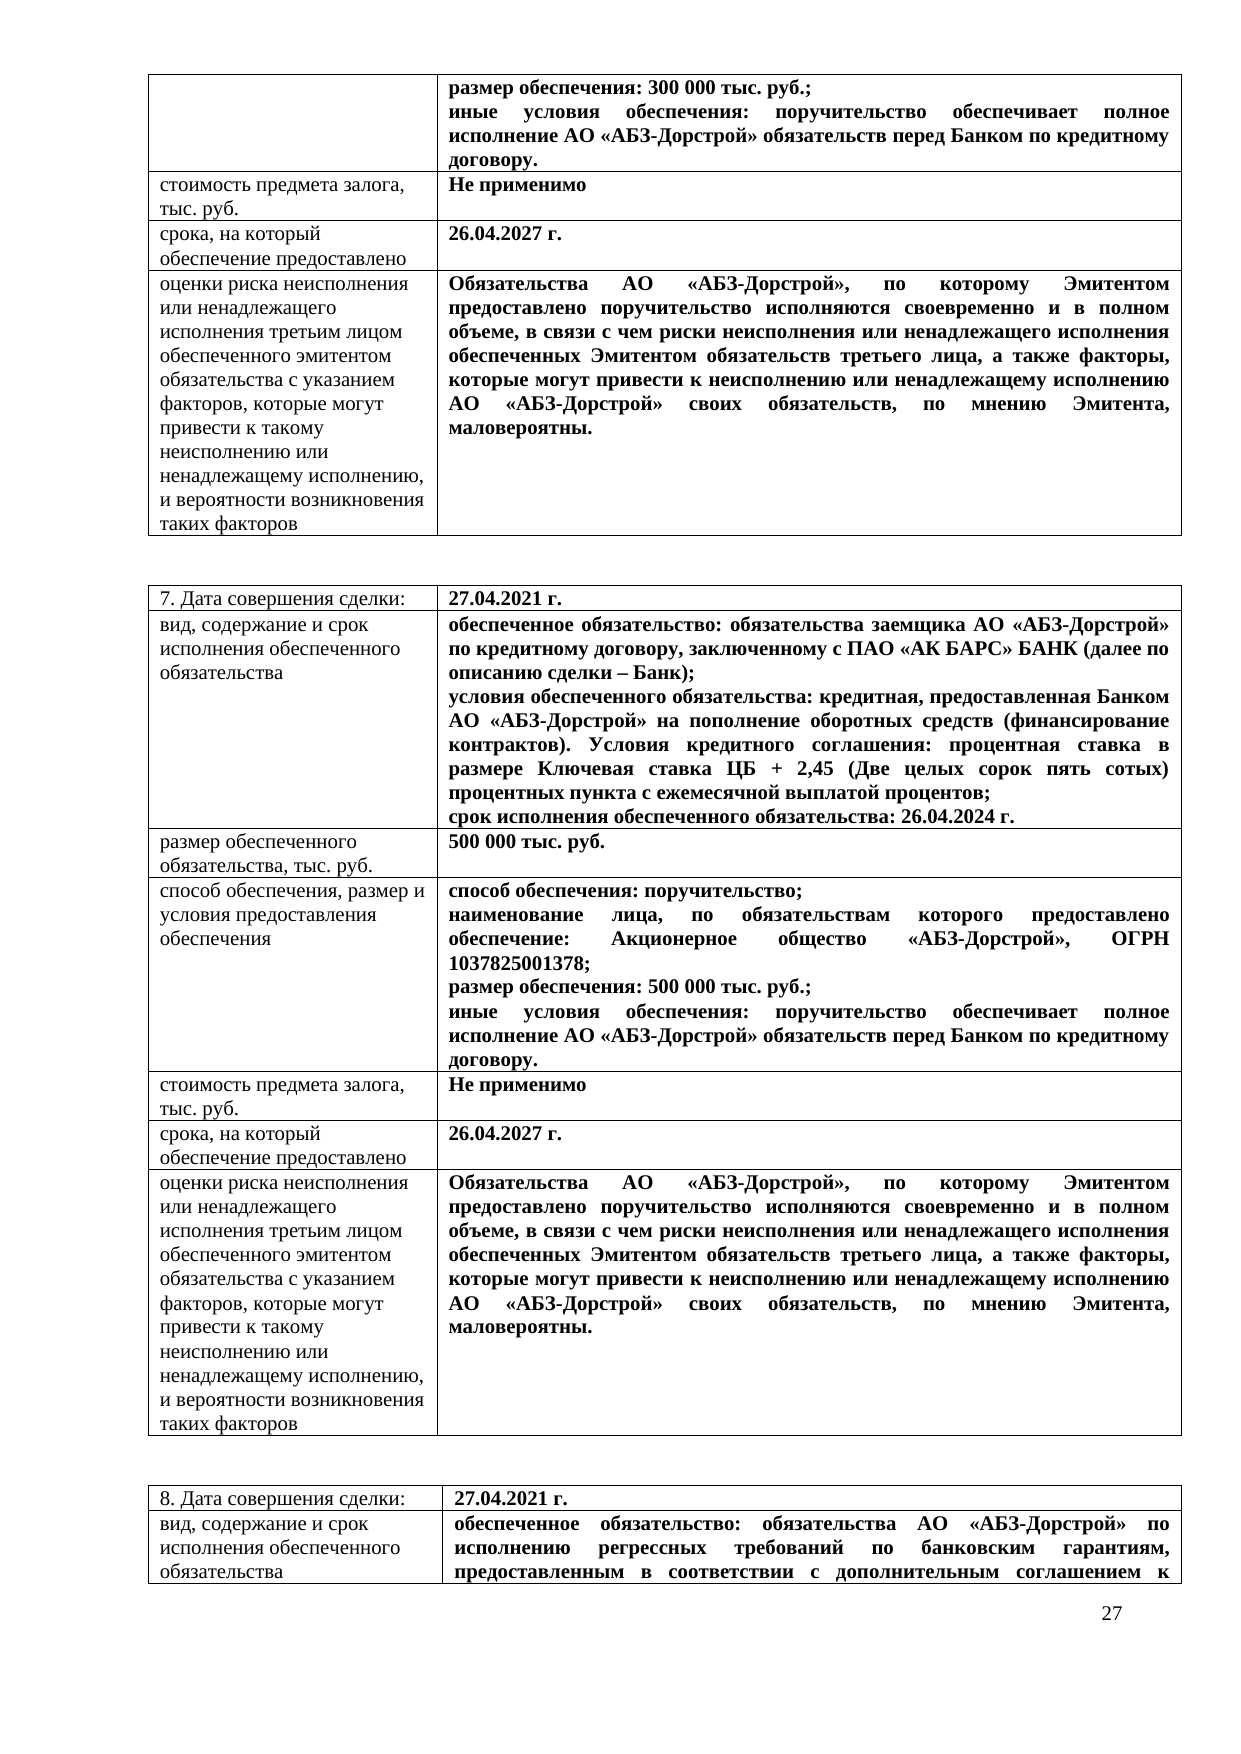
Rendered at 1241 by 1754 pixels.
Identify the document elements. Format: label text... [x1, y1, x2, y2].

table_cell Обязательства АО «АБЗ-Дорстрой», по которому Эмитентом предоставлено поручительство исполняются своевременно и в полном объеме, в связи с чем риски неисполнения или ненадлежащего исполнения обеспеченных Эмитентом обязательств третьего лица, а также факторы, которые могут привести к неисполнению или ненадлежащему исполнению АО «АБЗ-Дорстрой» своих обязательств, по мнению Эмитента, маловероятны. [438, 1170, 1181, 1435]
table_cell Не применимо [438, 172, 1181, 220]
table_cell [149, 75, 437, 171]
table_cell размер обеспеченного обязательства, тыс. руб. [149, 829, 437, 877]
table_cell оценки риска неисполнения или ненадлежащего исполнения третьим лицом обеспеченного эмитентом обязательства с указанием факторов, которые могут привести к такому неисполнению или ненадлежащему исполнению, и вероятности возникновения таких факторов [149, 271, 437, 535]
table_header 8. Дата совершения сделки: [149, 1486, 442, 1510]
table_cell срока, на который обеспечение предоставлено [149, 221, 437, 269]
table_cell оценки риска неисполнения или ненадлежащего исполнения третьим лицом обеспеченного эмитентом обязательства с указанием факторов, которые могут привести к такому неисполнению или ненадлежащему исполнению, и вероятности возникновения таких факторов [149, 1170, 437, 1435]
table_cell способ обеспечения: поручительство; наименование лица, по обязательствам которого предоставлено обеспечение: Акционерное общество «АБЗ-Дорстрой», ОГРН 1037825001378; размер обеспечения: 500 000 тыс. руб.; иные условия обеспечения: поручительство обеспечивает полное исполнение АО «АБЗ-Дорстрой» обязательств перед Банком по кредитному договору. [438, 878, 1181, 1071]
table_cell стоимость предмета залога, тыс. руб. [149, 172, 437, 220]
table_cell вид, содержание и срок исполнения обеспеченного обязательства [149, 611, 437, 828]
table_header 7. Дата совершения сделки: [149, 586, 437, 610]
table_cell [443, 1511, 1181, 1583]
table_cell 26.04.2027 г. [438, 1121, 1181, 1169]
table_cell 500 000 тыс. руб. [438, 829, 1181, 877]
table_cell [149, 1511, 442, 1583]
table_cell способ обеспечения, размер и условия предоставления обеспечения [149, 878, 437, 1071]
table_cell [438, 75, 1181, 171]
table_cell 26.04.2027 г. [438, 221, 1181, 269]
table_cell стоимость предмета залога, тыс. руб. [149, 1072, 437, 1120]
table_cell срока, на который обеспечение предоставлено [149, 1121, 437, 1169]
table_cell Обязательства АО «АБЗ-Дорстрой», по которому Эмитентом предоставлено поручительство исполняются своевременно и в полном объеме, в связи с чем риски неисполнения или ненадлежащего исполнения обеспеченных Эмитентом обязательств третьего лица, а также факторы, которые могут привести к неисполнению или ненадлежащему исполнению АО «АБЗ-Дорстрой» своих обязательств, по мнению Эмитента, маловероятны. [438, 271, 1181, 535]
table_cell Не применимо [438, 1072, 1181, 1120]
table_header 27.04.2021 г. [443, 1486, 1181, 1510]
table_cell обеспеченное обязательство: обязательства заемщика АО «АБЗ-Дорстрой» по кредитному договору, заключенному с ПАО «АК БАРС» БАНК (далее по описанию сделки – Банк); условия обеспеченного обязательства: кредитная, предоставленная Банком АО «АБЗ-Дорстрой» на пополнение оборотных средств (финансирование контрактов). Условия кредитного соглашения: процентная ставка в размере Ключевая ставка ЦБ + 2,45 (Две целых сорок пять сотых) процентных пункта с ежемесячной выплатой процентов; срок исполнения обеспеченного обязательства: 26.04.2024 г. [438, 611, 1181, 828]
table_header 27.04.2021 г. [438, 586, 1181, 610]
